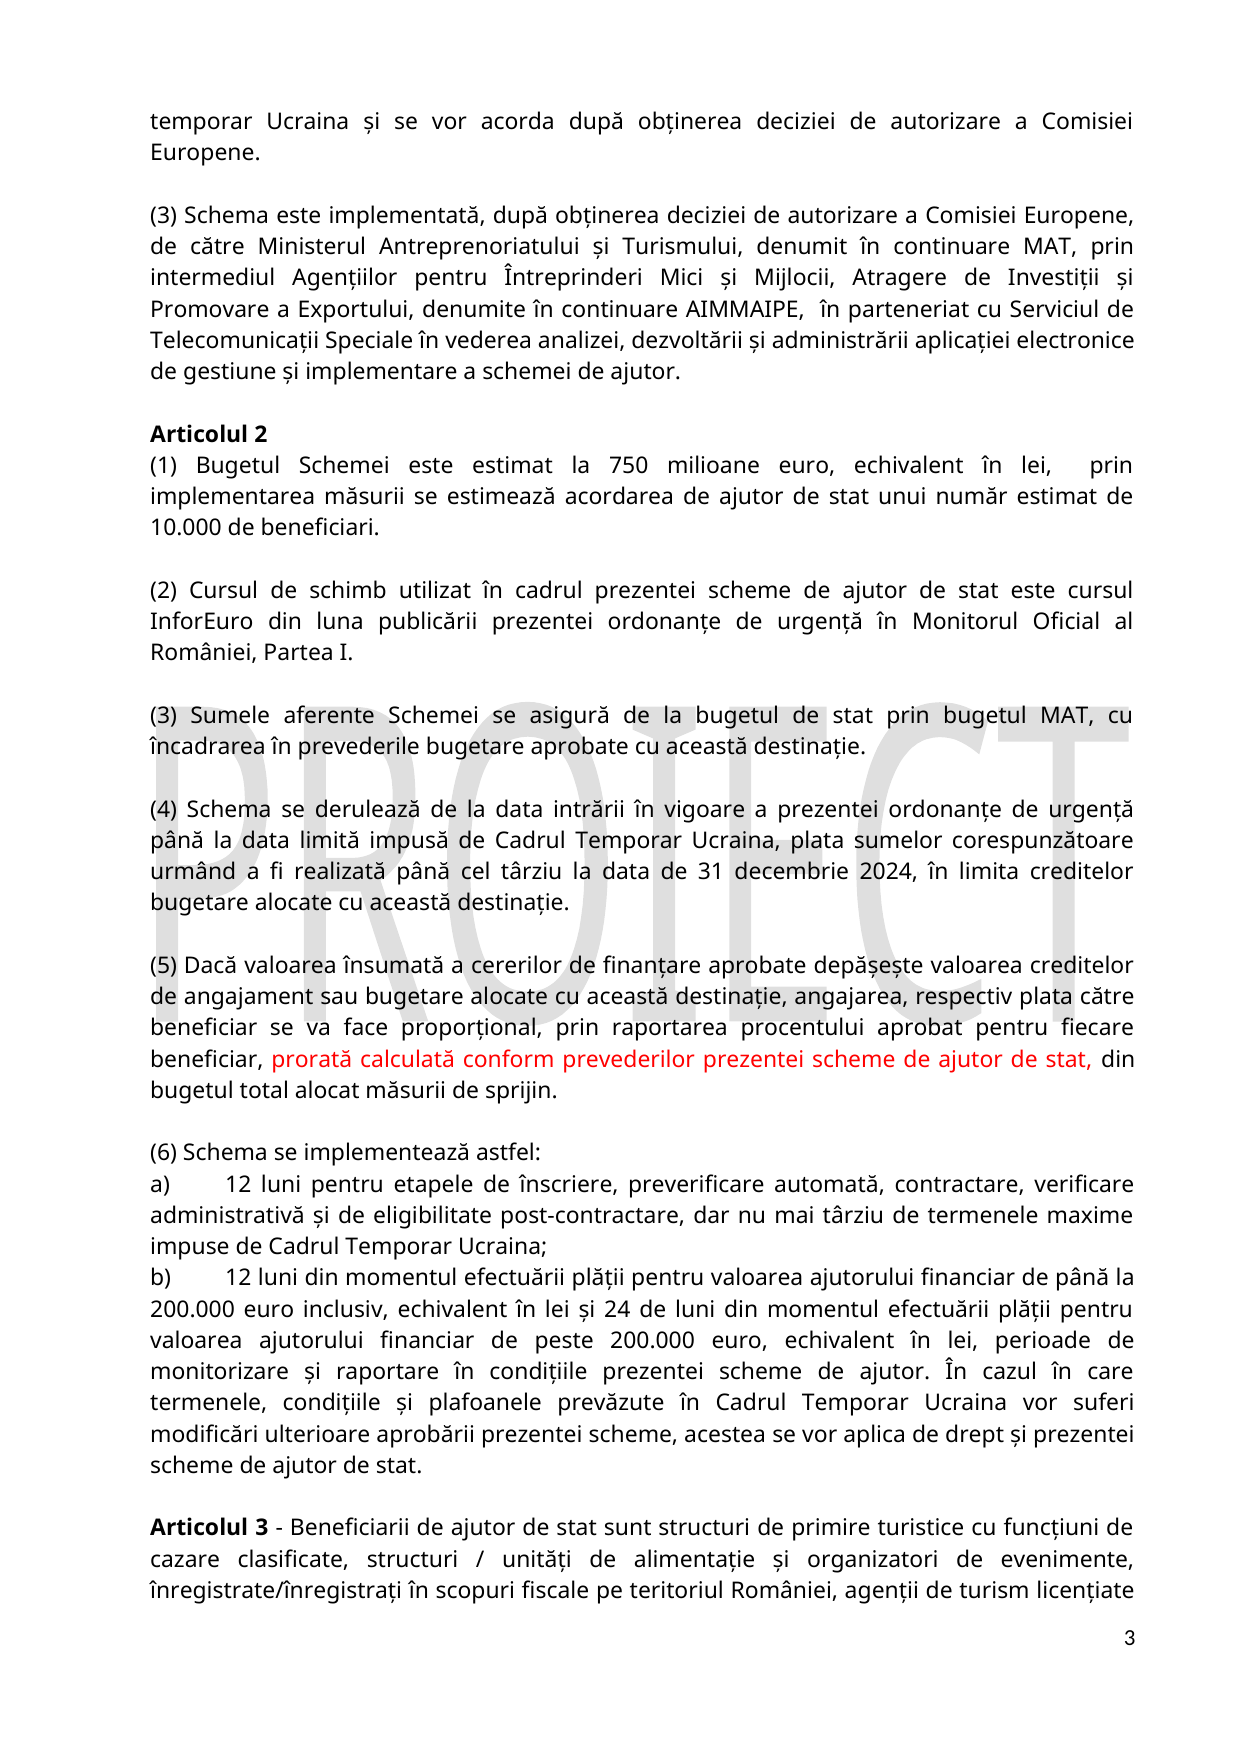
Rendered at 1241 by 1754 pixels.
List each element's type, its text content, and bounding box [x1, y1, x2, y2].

text (4) Schema se derulează de la data intrării în vigoare a prezentei ordonanțe de urgență până la data limită impusă de Cadrul Temporar Ucraina, plata sumelor corespunzătoare urmând a fi realizată până cel târziu la data de 31 decembrie 2024, în limita creditelor bugetare alocate cu această destinație. [150, 792, 1135, 917]
text Articolul 2 [150, 417, 1135, 449]
text (2) Cursul de schimb utilizat în cadrul prezentei scheme de ajutor de stat este cursul InforEuro din luna publicării prezentei ordonanțe de urgență în Monitorul Oficial al României, Partea I. [150, 574, 1135, 667]
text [150, 105, 1135, 167]
text (1) Bugetul Schemei este estimat la 750 milioane euro, echivalent în lei, prin implementarea măsurii se estimează acordarea de ajutor de stat unui număr estimat de 10.000 de beneficiari. [150, 449, 1135, 542]
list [150, 1511, 1135, 1605]
text (3) Sumele aferente Schemei se asigură de la bugetul de stat prin bugetul MAT, cu încadrarea în prevederile bugetare aprobate cu această destinație. [150, 699, 1135, 761]
text (5) Dacă valoarea însumată a cererilor de finanțare aprobate depășește valoarea creditelor de angajament sau bugetare alocate cu această destinație, angajarea, respectiv plata către beneficiar se va face proporțional, prin raportarea procentului aprobat pentru fiecare beneficiar, prorată calculată conform prevederilor prezentei scheme de ajutor de stat, din bugetul total alocat măsurii de sprijin. [150, 949, 1135, 1105]
list 12 luni pentru etapele de înscriere, preverificare automată, contractare, verificare administrativă și de eligibilitate post-contractare, dar nu mai târziu de termenele maxime impuse de Cadrul Temporar Ucraina; [150, 1167, 1135, 1261]
text (6) Schema se implementează astfel: [150, 1136, 1135, 1167]
text (3) Schema este implementată, după obținerea deciziei de autorizare a Comisiei Europene, de către Ministerul Antreprenoriatului și Turismului, denumit în continuare MAT, prin intermediul Agențiilor pentru Întreprinderi Mici și Mijlocii, Atragere de Investiții și Promovare a Exportului, denumite în continuare AIMMAIPE, în parteneriat cu Serviciul de Telecomunicații Speciale în vederea analizei, dezvoltării și administrării aplicației electronice de gestiune și implementare a schemei de ajutor. [150, 199, 1135, 386]
list 12 luni din momentul efectuării plății pentru valoarea ajutorului financiar de până la 200.000 euro inclusiv, echivalent în lei și 24 de luni din momentul efectuării plății pentru valoarea ajutorului financiar de peste 200.000 euro, echivalent în lei, perioade de monitorizare și raportare în condițiile prezentei scheme de ajutor. În cazul în care termenele, condițiile și plafoanele prevăzute în Cadrul Temporar Ucraina vor suferi modificări ulterioare aprobării prezentei scheme, acestea se vor aplica de drept și prezentei scheme de ajutor de stat. [150, 1261, 1135, 1480]
